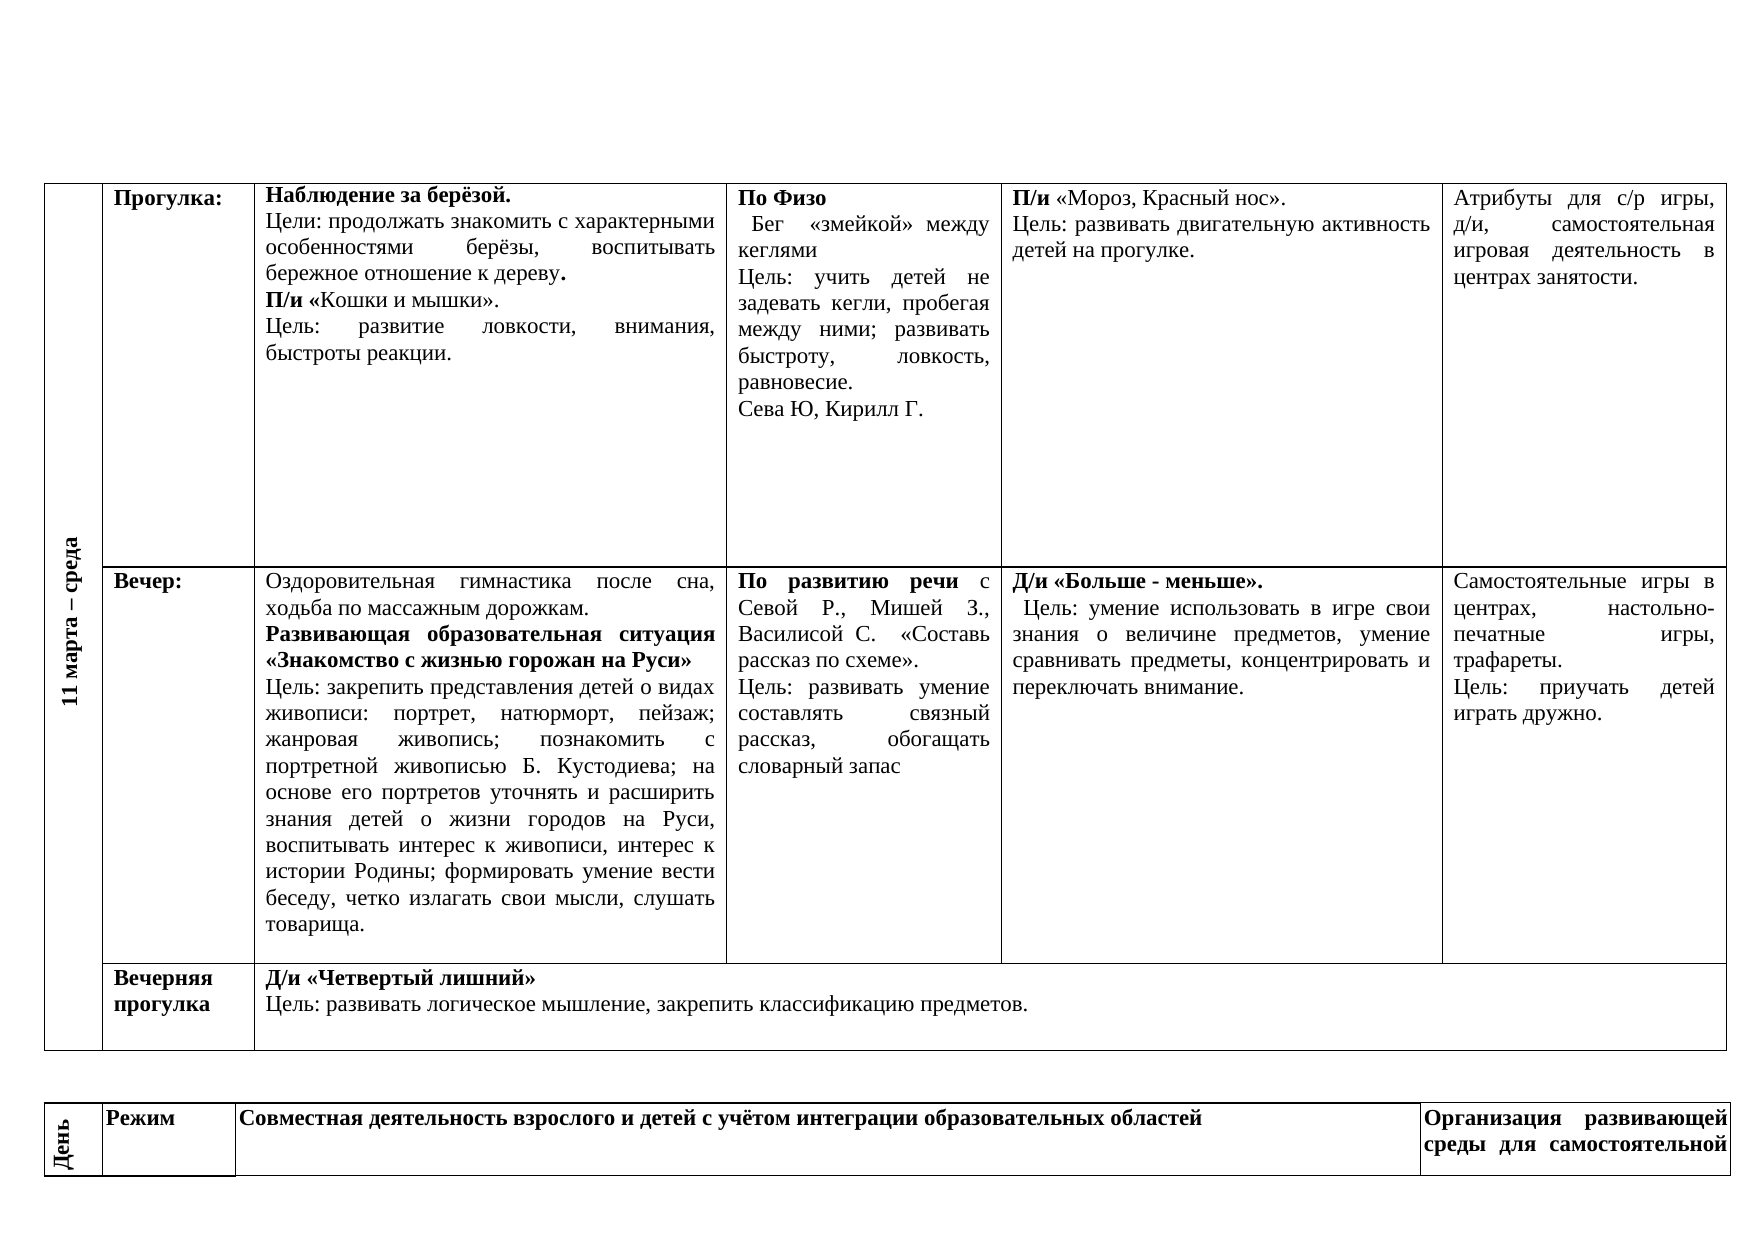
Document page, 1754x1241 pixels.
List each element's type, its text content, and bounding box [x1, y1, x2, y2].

table_cell Вечер: [103, 568, 254, 963]
table_cell Д/и «Больше - меньше». Цель: умение использовать в игре свои знания о величине предметов, умение сравнивать предметы, концентрировать и переключать внимание. [1002, 568, 1442, 963]
table_cell Самостоятельные игры в центрах, настольно-печатные игры, трафареты. Цель: приучать детей играть дружно. [1443, 568, 1726, 963]
table_cell Д/и «Четвертый лишний» Цель: развивать логическое мышление, закрепить классификацию предметов. [255, 964, 1726, 1050]
table_header П/и «Мороз, Красный нос». Цель: развивать двигательную активность детей на прогулке. [1002, 184, 1442, 566]
table_header Наблюдение за берёзой. Цели: продолжать знакомить с характерными особенностями берёзы, воспитывать бережное отношение к дереву. П/и «Кошки и мышки». Цель: развитие ловкости, внимания, быстроты реакции. [255, 184, 726, 566]
table_header 11 марта – среда [45, 184, 102, 1050]
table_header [1421, 1103, 1730, 1175]
table_header Совместная деятельность взрослого и детей с учётом интеграции образовательных областей [236, 1104, 1420, 1175]
table_header По Физо Бег «змейкой» между кеглями Цель: учить детей не задевать кегли, пробегая между ними; развивать быстроту, ловкость, равновесие. Сева Ю, Кирилл Г. [727, 184, 1001, 566]
table_cell Оздоровительная гимнастика после сна, ходьба по массажным дорожкам. Развивающая образовательная ситуация «Знакомство с жизнью горожан на Руси» Цель: закрепить представления детей о видах живописи: портрет, натюрморт, пейзаж; жанровая живопись; познакомить с портретной живописью Б. Кустодиева; на основе его портретов уточнять и расширить знания детей о жизни городов на Руси, воспитывать интерес к живописи, интерес к истории Родины; формировать умение вести беседу, четко излагать свои мысли, слушать товарища. [255, 568, 726, 963]
table_header Режим [103, 1104, 235, 1175]
table_header Прогулка: [103, 184, 254, 566]
table_cell По развитию речи с Севой Р., Мишей З., Василисой С. «Составь рассказ по схеме». Цель: развивать умение составлять связный рассказ, обогащать словарный запас [727, 568, 1001, 963]
table_header День недели [45, 1104, 102, 1175]
table_cell Вечерняя прогулка [103, 964, 254, 1050]
table_header Атрибуты для с/р игры, д/и, самостоятельная игровая деятельность в центрах занятости. [1443, 184, 1726, 566]
